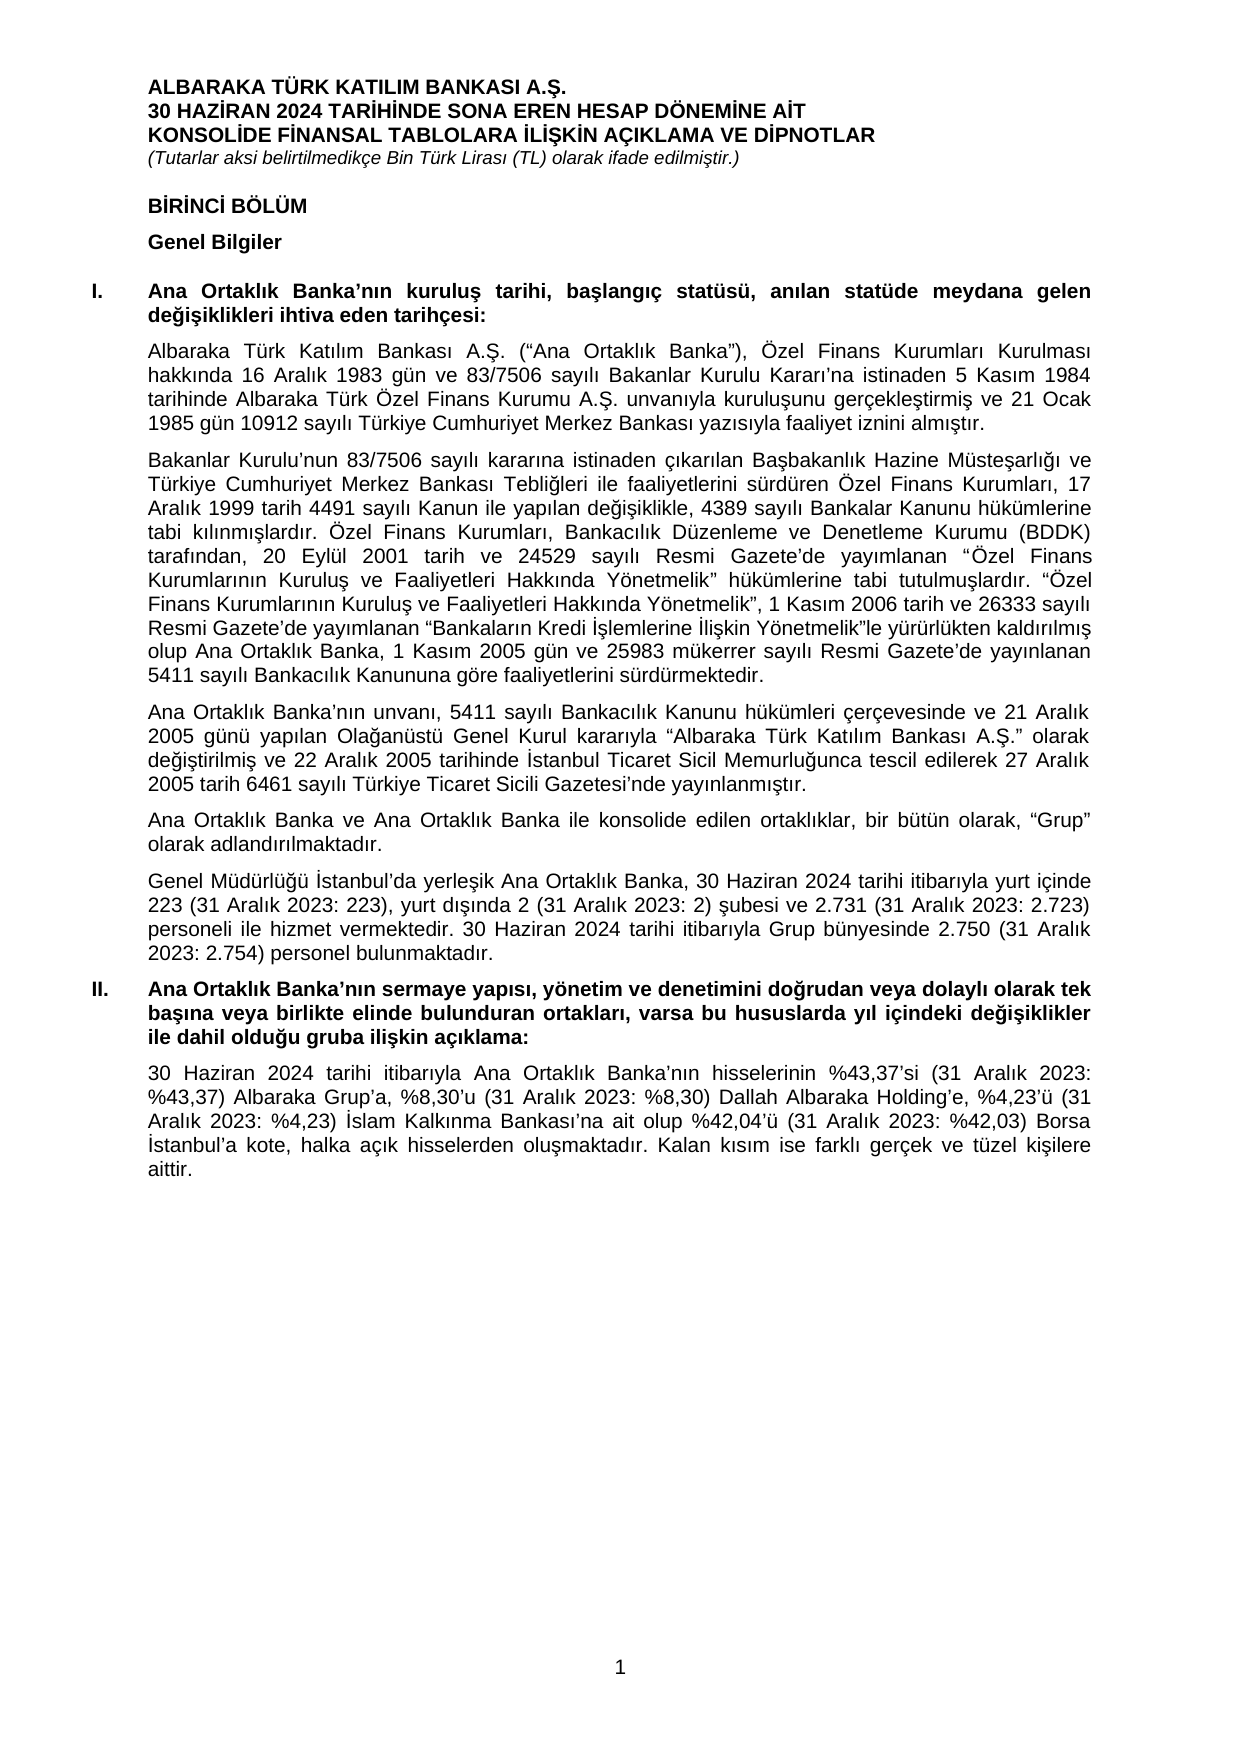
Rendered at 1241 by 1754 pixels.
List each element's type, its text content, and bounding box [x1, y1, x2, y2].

text Ana Ortaklık Banka ve Ana Ortaklık Banka ile konsolide edilen ortaklıklar, bir bütün olarak, “Grup” olarak adlandırılmaktadır. [148, 808, 1092, 856]
subtitle II. Ana Ortaklık Banka’nın sermaye yapısı, yönetim ve denetimini doğrudan veya dolaylı olarak tek başına veya birlikte elinde bulunduran ortakları, varsa bu hususlarda yıl içindeki değişiklikler ile dahil olduğu gruba ilişkin açıklama: [91, 977, 1092, 1049]
text Ana Ortaklık Banka’nın unvanı, 5411 sayılı Bankacılık Kanunu hükümleri çerçevesinde ve 21 Aralık 2005 günü yapılan Olağanüstü Genel Kurul kararıyla “Albaraka Türk Katılım Bankası A.Ş.” olarak değiştirilmiş ve 22 Aralık 2005 tarihinde İstanbul Ticaret Sicil Memurluğunca tescil edilerek 27 Aralık 2005 tarih 6461 sayılı Türkiye Ticaret Sicili Gazetesi’nde yayınlanmıştır. [148, 700, 1090, 796]
text Genel Bilgiler [148, 230, 1092, 254]
text 30 Haziran 2024 tarihi itibarıyla Ana Ortaklık Banka’nın hisselerinin %43,37’si (31 Aralık 2023: %43,37) Albaraka Grup’a, %8,30’u (31 Aralık 2023: %8,30) Dallah Albaraka Holding’e, %4,23’ü (31 Aralık 2023: %4,23) İslam Kalkınma Bankası’na ait olup %42,04’ü (31 Aralık 2023: %42,03) Borsa İstanbul’a kote, halka açık hisselerden oluşmaktadır. Kalan kısım ise farklı gerçek ve tüzel kişilere aittir. [148, 1061, 1092, 1181]
subtitle I. Ana Ortaklık Banka’nın kuruluş tarihi, başlangıç statüsü, anılan statüde meydana gelen değişiklikleri ihtiva eden tarihçesi: [91, 279, 1092, 327]
text Bakanlar Kurulu’nun 83/7506 sayılı kararına istinaden çıkarılan Başbakanlık Hazine Müsteşarlığı ve Türkiye Cumhuriyet Merkez Bankası Tebliğleri ile faaliyetlerini sürdüren Özel Finans Kurumları, 17 Aralık 1999 tarih 4491 sayılı Kanun ile yapılan değişiklikle, 4389 sayılı Bankalar Kanunu hükümlerine tabi kılınmışlardır. Özel Finans Kurumları, Bankacılık Düzenleme ve Denetleme Kurumu (BDDK) tarafından, 20 Eylül 2001 tarih ve 24529 sayılı Resmi Gazete’de yayımlanan “Özel Finans Kurumlarının Kuruluş ve Faaliyetleri Hakkında Yönetmelik” hükümlerine tabi tutulmuşlardır. “Özel Finans Kurumlarının Kuruluş ve Faaliyetleri Hakkında Yönetmelik”, 1 Kasım 2006 tarih ve 26333 sayılı Resmi Gazete’de yayımlanan “Bankaların Kredi İşlemlerine İlişkin Yönetmelik”le yürürlükten kaldırılmış olup Ana Ortaklık Banka, 1 Kasım 2005 gün ve 25983 mükerrer sayılı Resmi Gazete’de yayınlanan 5411 sayılı Bankacılık Kanununa göre faaliyetlerini sürdürmektedir. [148, 448, 1092, 687]
text Genel Müdürlüğü İstanbul’da yerleşik Ana Ortaklık Banka, 30 Haziran 2024 tarihi itibarıyla yurt içinde 223 (31 Aralık 2023: 223), yurt dışında 2 (31 Aralık 2023: 2) şubesi ve 2.731 (31 Aralık 2023: 2.723) personeli ile hizmet vermektedir. 30 Haziran 2024 tarihi itibarıyla Grup bünyesinde 2.750 (31 Aralık 2023: 2.754) personel bulunmaktadır. [148, 868, 1092, 964]
text BİRİNCİ BÖLÜM [148, 193, 1092, 217]
text Albaraka Türk Katılım Bankası A.Ş. (“Ana Ortaklık Banka”), Özel Finans Kurumları Kurulması hakkında 16 Aralık 1983 gün ve 83/7506 sayılı Bakanlar Kurulu Kararı’na istinaden 5 Kasım 1984 tarihinde Albaraka Türk Özel Finans Kurumu A.Ş. unvanıyla kuruluşunu gerçekleştirmiş ve 21 Ocak 1985 gün 10912 sayılı Türkiye Cumhuriyet Merkez Bankası yazısıyla faaliyet iznini almıştır. [148, 339, 1092, 435]
